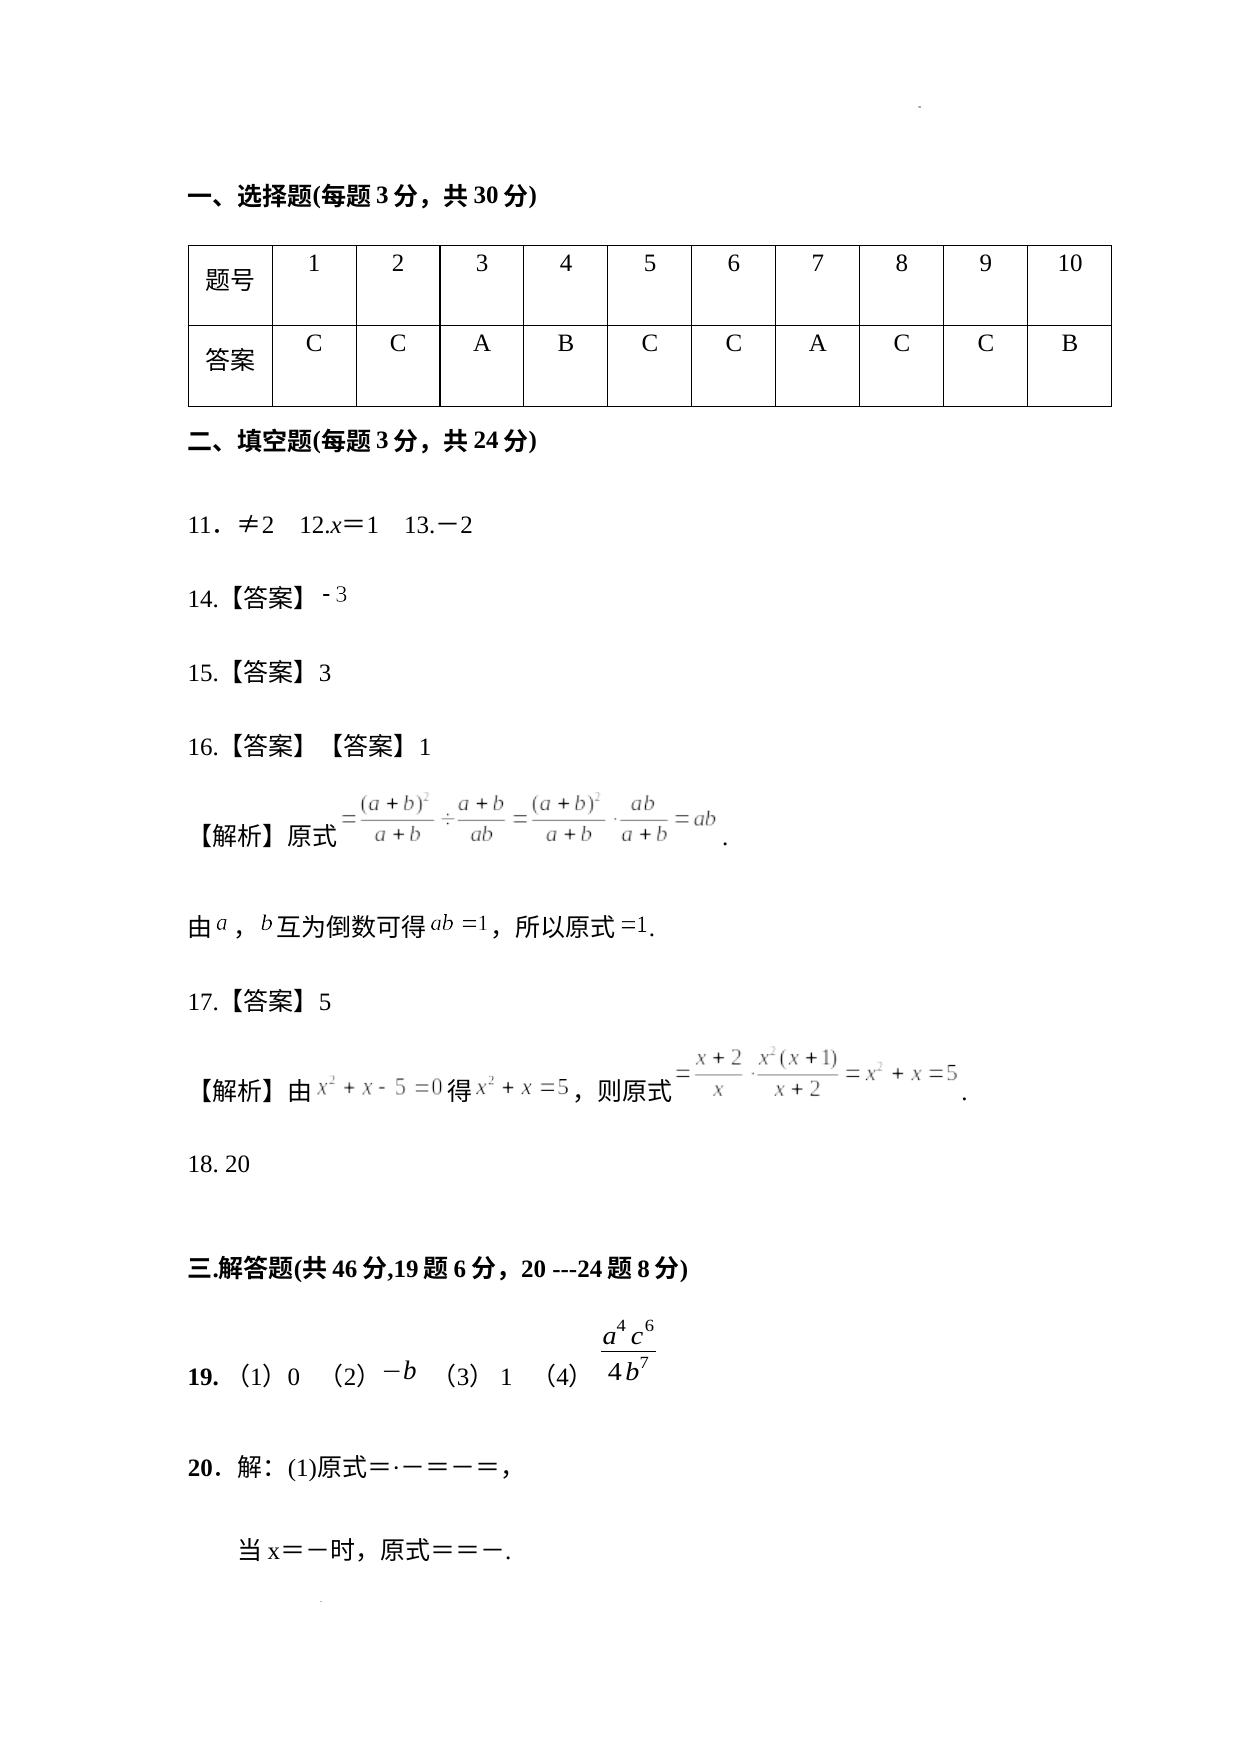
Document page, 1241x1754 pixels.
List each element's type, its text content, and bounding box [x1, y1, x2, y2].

text 20．解：(1)原式＝·－＝－＝， [187, 1433, 1053, 1498]
text 【解析】由得，则原式. [187, 1041, 1053, 1138]
table_cell C [273, 326, 356, 406]
table_cell C [944, 326, 1027, 406]
text 一、选择题(每题3分，共30分) [187, 162, 1053, 227]
text 三.解答题(共46分,19题6分，20 ---24题8分) [187, 1234, 1053, 1299]
text 19. （1）0 （2） （3） 1 （4） [187, 1317, 1053, 1414]
table_header 8 [860, 246, 943, 325]
table_cell B [524, 326, 607, 406]
text 【解析】原式. [187, 786, 1053, 884]
text 16.【答案】【答案】1 [187, 712, 1053, 777]
table_header 9 [944, 246, 1027, 325]
text 18. 20 [187, 1147, 1053, 1180]
text 当x＝－时，原式＝＝－. [187, 1516, 1053, 1581]
table_cell B [1028, 326, 1111, 406]
text 15.【答案】3 [187, 638, 1053, 703]
table_cell C [608, 326, 691, 406]
table_header 10 [1028, 246, 1111, 325]
table_header 5 [608, 246, 691, 325]
text 17.【答案】5 [187, 967, 1053, 1032]
text 11．≠2 12.x＝1 13.－2 [187, 490, 1053, 555]
table_header 4 [524, 246, 607, 325]
table_cell C [692, 326, 775, 406]
table_header 2 [357, 246, 439, 325]
table_cell C [860, 326, 943, 406]
table_header 1 [273, 246, 356, 325]
table_header 6 [692, 246, 775, 325]
text 14.【答案】 [187, 564, 1053, 629]
table_header 3 [441, 246, 523, 325]
table_cell A [441, 326, 523, 406]
table_header 题号 [189, 246, 272, 325]
table_header 7 [776, 246, 859, 325]
text 二、填空题(每题3分，共24分) [187, 407, 1053, 472]
table_cell A [776, 326, 859, 406]
table_cell 答案 [189, 326, 272, 406]
table_cell C [357, 326, 439, 406]
text 由，互为倒数可得，所以原式. [187, 893, 1053, 958]
